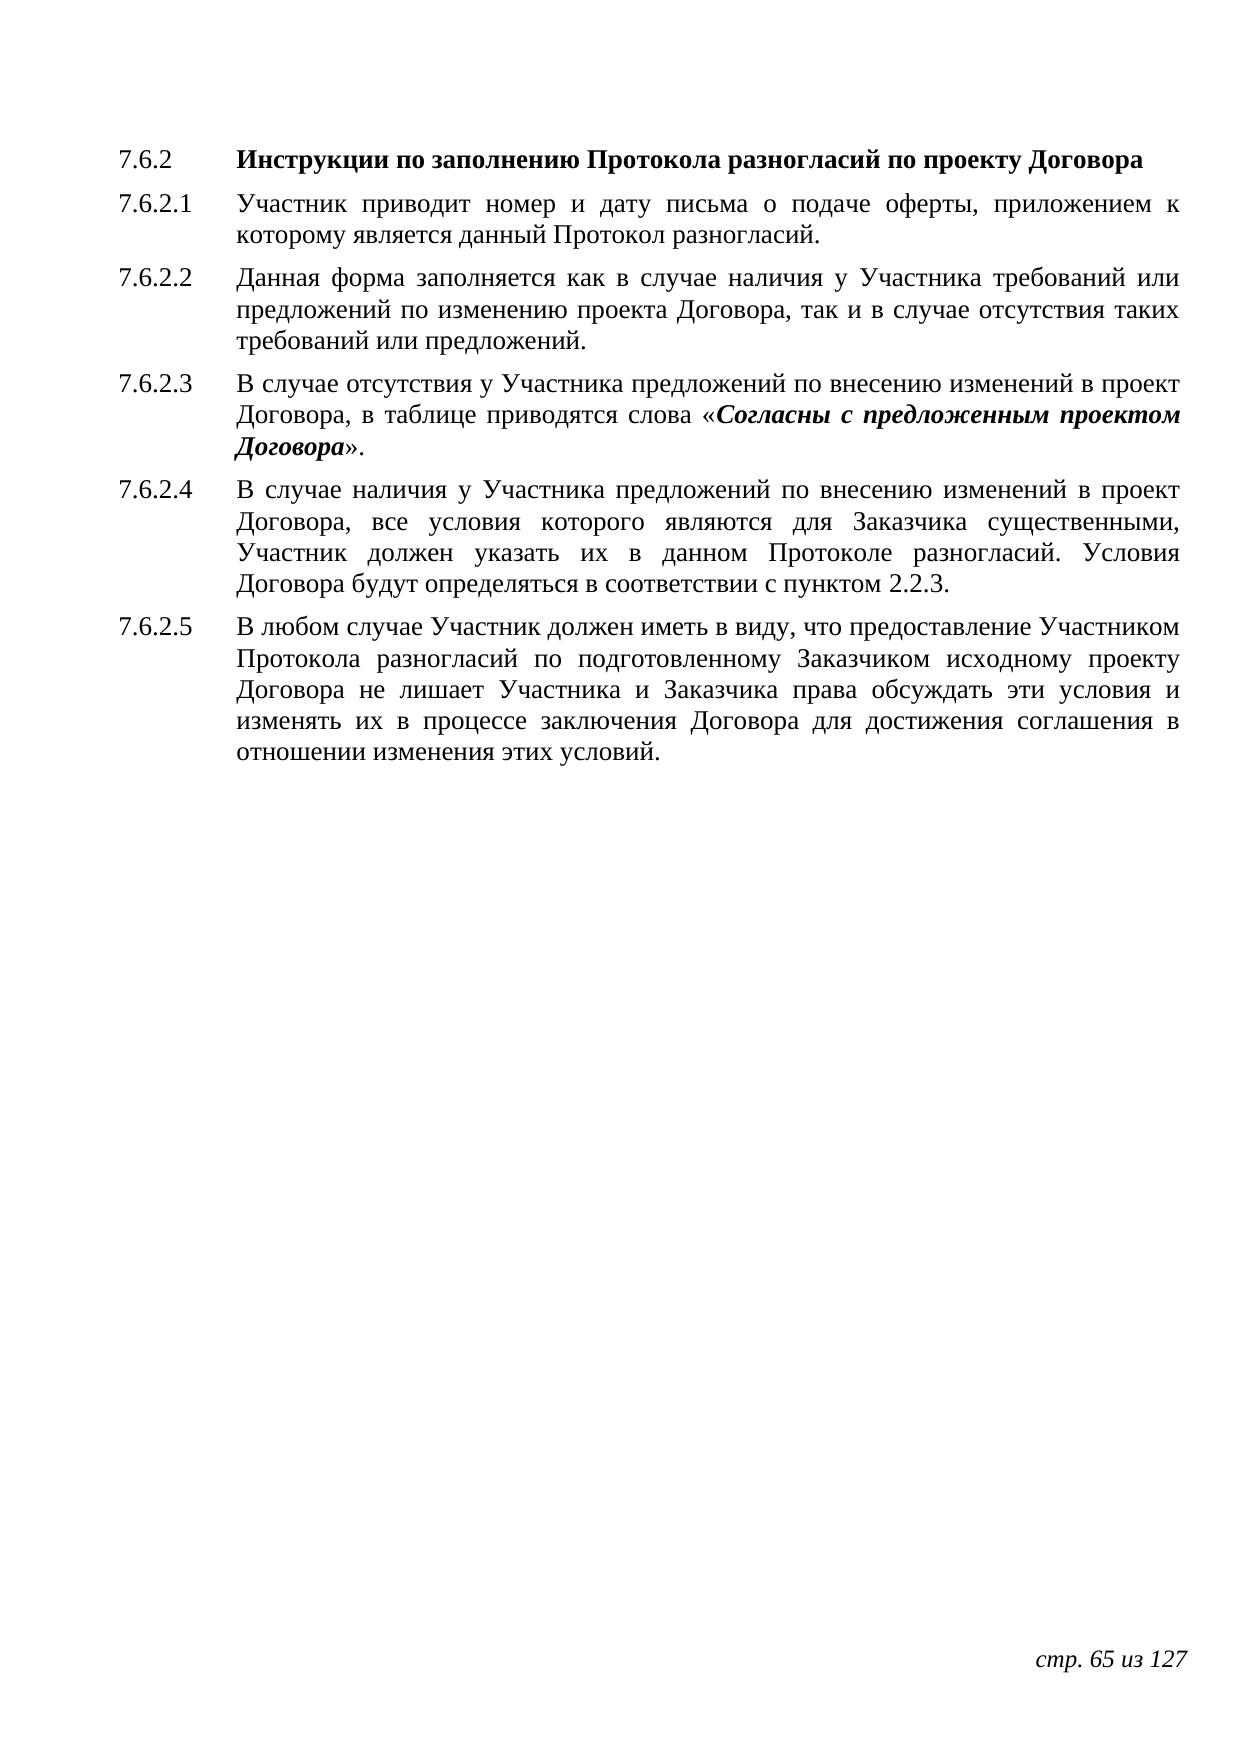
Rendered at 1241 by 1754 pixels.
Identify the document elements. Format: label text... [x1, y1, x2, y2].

text Данная форма заполняется как в случае наличия у Участника требований или предложений по изменению проекта Договора, так и в случае отсутствия таких требований или предложений. [118, 262, 1181, 355]
text В любом случае Участник должен иметь в виду, что предоставление Участником Протокола разногласий по подготовленному Заказчиком исходному проекту Договора не лишает Участника и Заказчика права обсуждать эти условия и изменять их в процессе заключения Договора для достижения соглашения в отношении изменения этих условий. [118, 611, 1181, 766]
text Инструкции по заполнению Протокола разногласий по проекту Договора [118, 143, 1181, 174]
text В случае отсутствия у Участника предложений по внесению изменений в проект Договора, в таблице приводятся слова «Согласны с предложенным проектом Договора». [118, 367, 1181, 461]
text В случае наличия у Участника предложений по внесению изменений в проект Договора, все условия которого являются для Заказчика существенными, Участник должен указать их в данном Протоколе разногласий. Условия Договора будут определяться в соответствии с пунктом 2.2.3. [118, 473, 1181, 598]
text Участник приводит номер и дату письма о подаче оферты, приложением к которому является данный Протокол разногласий. [118, 187, 1181, 249]
